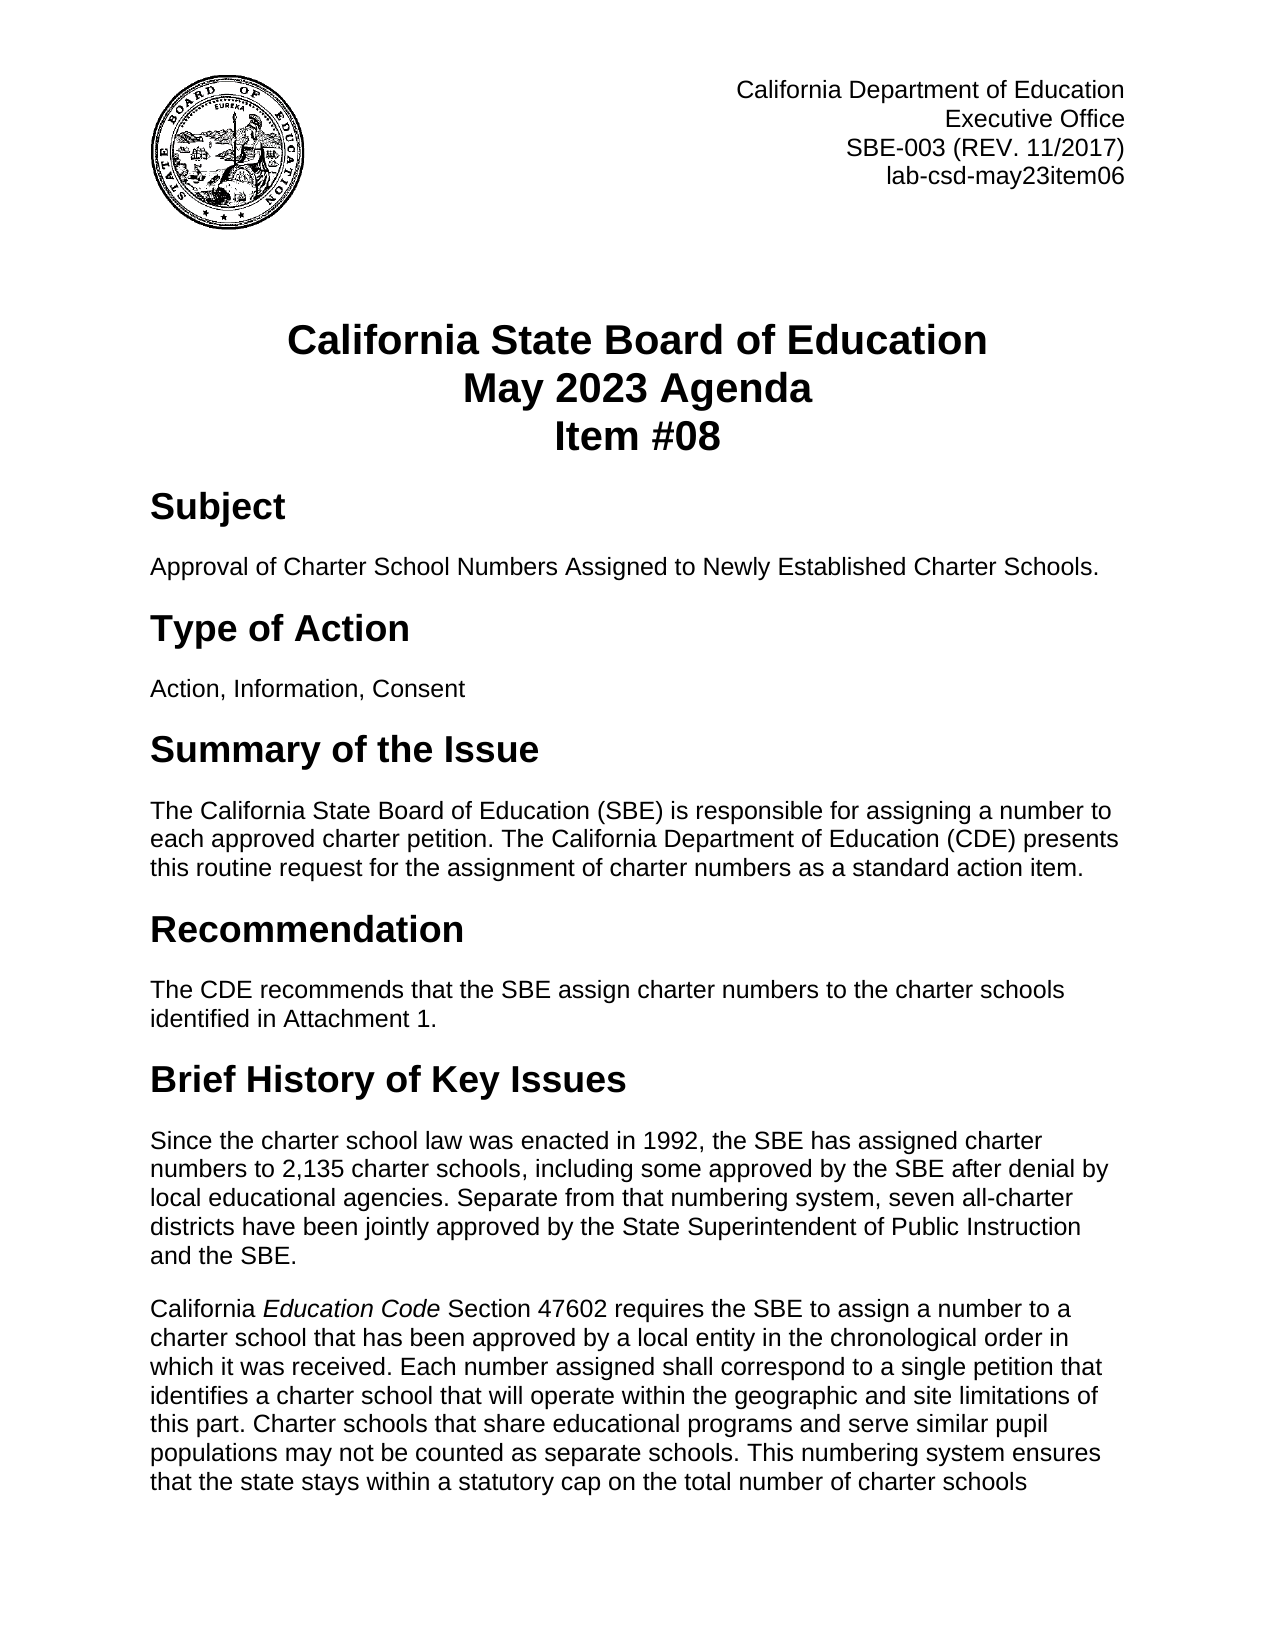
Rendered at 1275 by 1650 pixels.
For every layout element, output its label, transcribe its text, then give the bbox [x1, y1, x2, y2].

text Approval of Charter School Numbers Assigned to Newly Established Charter Schools. [150, 552, 1125, 581]
subtitle Type of Action [150, 606, 1125, 649]
text The CDE recommends that the SBE assign charter numbers to the charter schools identified in Attachment 1. [150, 975, 1125, 1033]
picture [150, 75, 305, 230]
text SBE-003 (REV. 11/2017) [675, 132, 1125, 161]
text Executive Office [675, 104, 1125, 132]
subtitle Summary of the Issue [150, 728, 1125, 771]
text The California State Board of Education (SBE) is responsible for assigning a number to each approved charter petition. The California Department of Education (CDE) presents this routine request for the assignment of charter numbers as a standard action item. [150, 796, 1125, 882]
text Action, Information, Consent [150, 674, 1125, 703]
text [150, 1294, 1125, 1496]
subtitle Subject [150, 484, 1125, 527]
text lab-csd-may23item06 [675, 161, 1125, 190]
text California Department of Education [675, 75, 1125, 104]
text Since the charter school law was enacted in 1992, the SBE has assigned charter numbers to 2,135 charter schools, including some approved by the SBE after denial by local educational agencies. Separate from that numbering system, seven all-charter districts have been jointly approved by the State Superintendent of Public Instruction and the SBE. [150, 1126, 1125, 1269]
subtitle California State Board of Education May 2023 Agenda Item #08 [150, 315, 1125, 459]
subtitle Recommendation [150, 907, 1125, 950]
subtitle Brief History of Key Issues [150, 1058, 1125, 1101]
